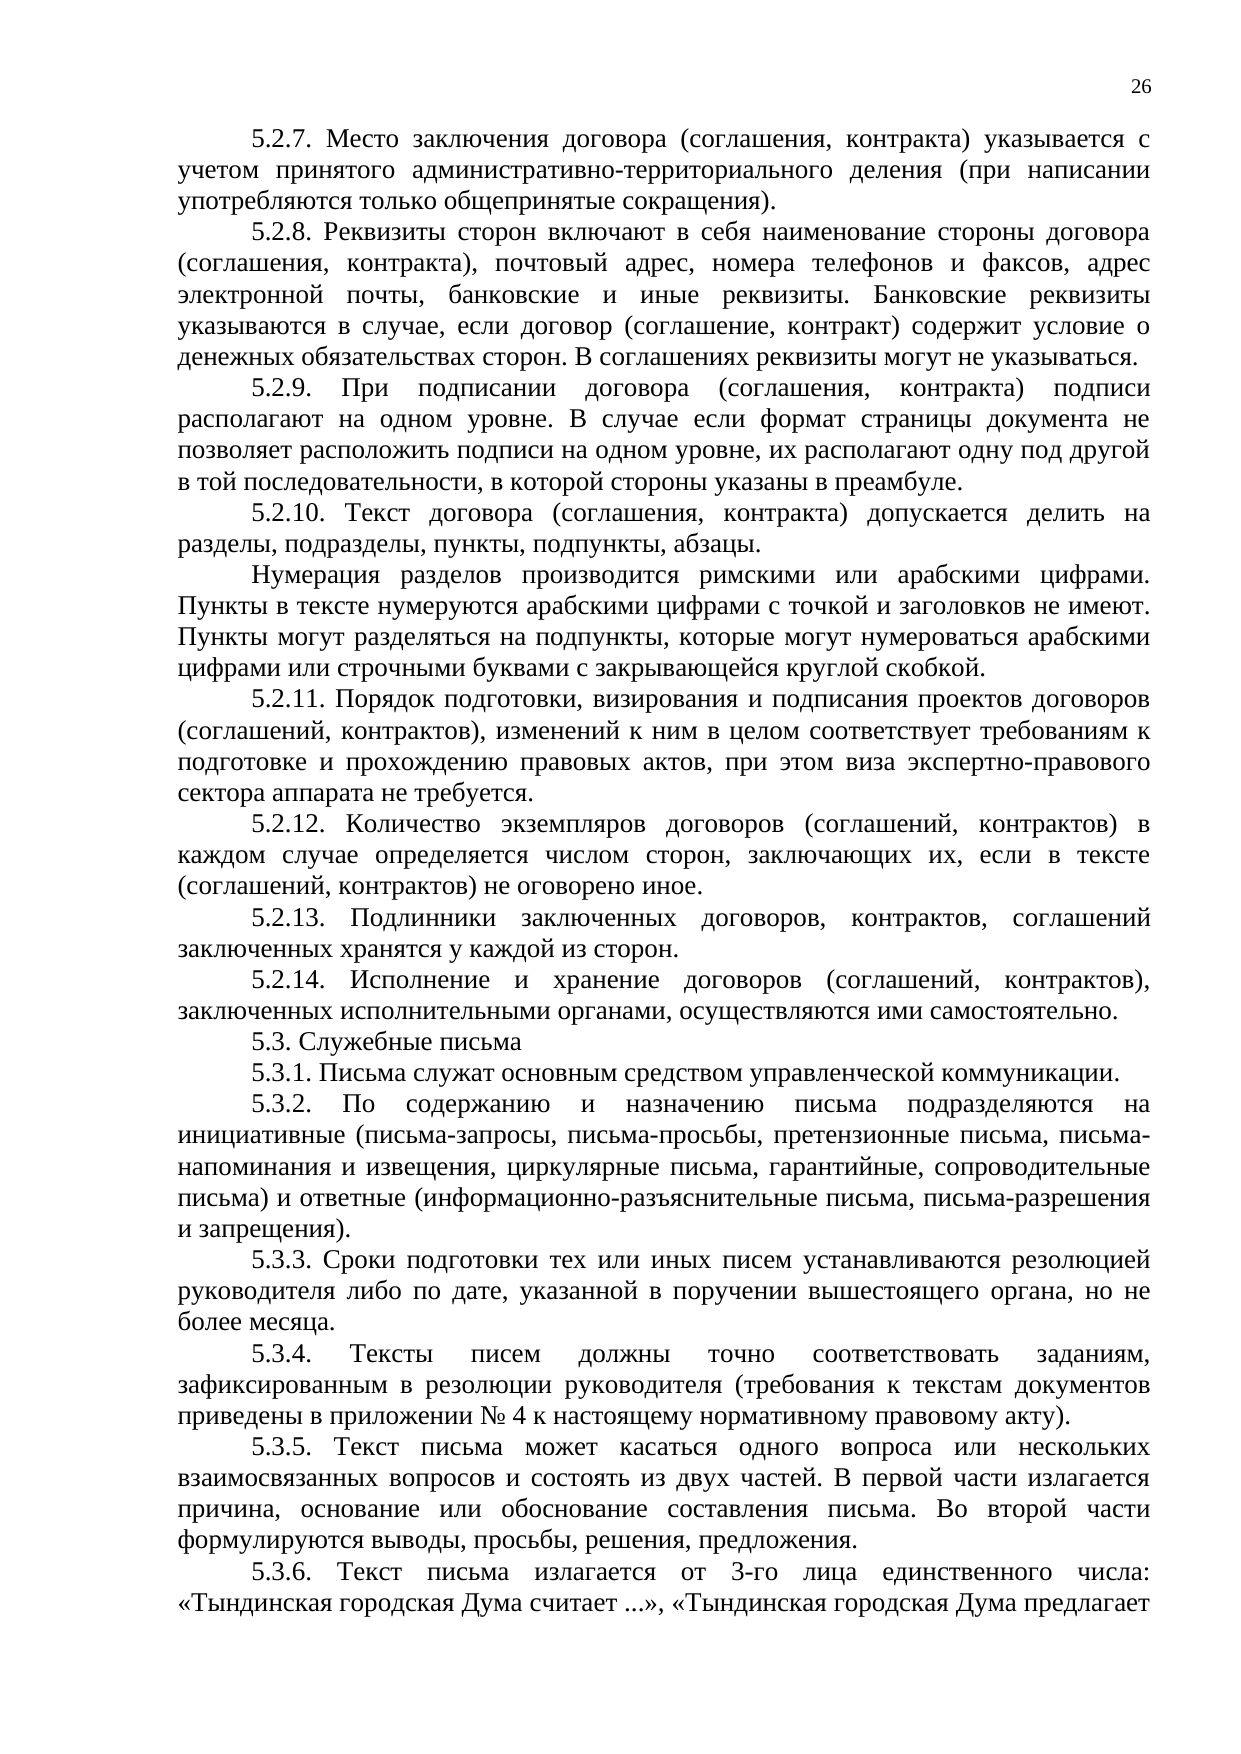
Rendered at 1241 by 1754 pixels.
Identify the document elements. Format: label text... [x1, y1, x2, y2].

text 5.2.14. Исполнение и хранение договоров (соглашений, контрактов), заключенных исполнительными органами, осуществляются ими самостоятельно. [177, 963, 1152, 1025]
text 5.2.8. Реквизиты сторон включают в себя наименование стороны договора (соглашения, контракта), почтовый адрес, номера телефонов и факсов, адрес электронной почты, банковские и иные реквизиты. Банковские реквизиты указываются в случае, если договор (соглашение, контракт) содержит условие о денежных обязательствах сторон. В соглашениях реквизиты могут не указываться. [177, 215, 1152, 371]
text 5.3.1. Письма служат основным средством управленческой коммуникации. [177, 1056, 1152, 1087]
text 5.3.3. Сроки подготовки тех или иных писем устанавливаются резолюцией руководителя либо по дате, указанной в поручении вышестоящего органа, но не более месяца. [177, 1243, 1152, 1337]
text Нумерация разделов производится римскими или арабскими цифрами. Пункты в тексте нумеруются арабскими цифрами с точкой и заголовков не имеют. Пункты могут разделяться на подпункты, которые могут нумероваться арабскими цифрами или строчными буквами с закрывающейся круглой скобкой. [177, 558, 1152, 683]
text 5.3.2. По содержанию и назначению письма подразделяются на инициативные (письма-запросы, письма-просьбы, претензионные письма, письма-напоминания и извещения, циркулярные письма, гарантийные, сопроводительные письма) и ответные (информационно-разъяснительные письма, письма-разрешения и запрещения). [177, 1087, 1152, 1243]
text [177, 1555, 1152, 1617]
text 5.3.4. Тексты писем должны точно соответствовать заданиям, зафиксированным в резолюции руководителя (требования к текстам документов приведены в приложении № 4 к настоящему нормативному правовому акту). [177, 1337, 1152, 1430]
text 5.2.9. При подписании договора (соглашения, контракта) подписи располагают на одном уровне. В случае если формат страницы документа не позволяет расположить подписи на одном уровне, их располагают одну под другой в той последовательности, в которой стороны указаны в преамбуле. [177, 371, 1152, 496]
text 5.2.11. Порядок подготовки, визирования и подписания проектов договоров (соглашений, контрактов), изменений к ним в целом соответствует требованиям к подготовке и прохождению правовых актов, при этом виза экспертно-правового сектора аппарата не требуется. [177, 683, 1152, 807]
text 5.3.5. Текст письма может касаться одного вопроса или нескольких взаимосвязанных вопросов и состоять из двух частей. В первой части излагается причина, основание или обоснование составления письма. Во второй части формулируются выводы, просьбы, решения, предложения. [177, 1430, 1152, 1555]
text 5.2.13. Подлинники заключенных договоров, контрактов, соглашений заключенных хранятся у каждой из сторон. [177, 901, 1152, 963]
text 5.2.10. Текст договора (соглашения, контракта) допускается делить на разделы, подразделы, пункты, подпункты, абзацы. [177, 496, 1152, 558]
title 5.3. Служебные письма [177, 1025, 1152, 1056]
text 5.2.12. Количество экземпляров договоров (соглашений, контрактов) в каждом случае определяется числом сторон, заключающих их, если в тексте (соглашений, контрактов) не оговорено иное. [177, 807, 1152, 901]
text 5.2.7. Место заключения договора (соглашения, контракта) указывается с учетом принятого административно-территориального деления (при написании употребляются только общепринятые сокращения). [177, 122, 1152, 215]
